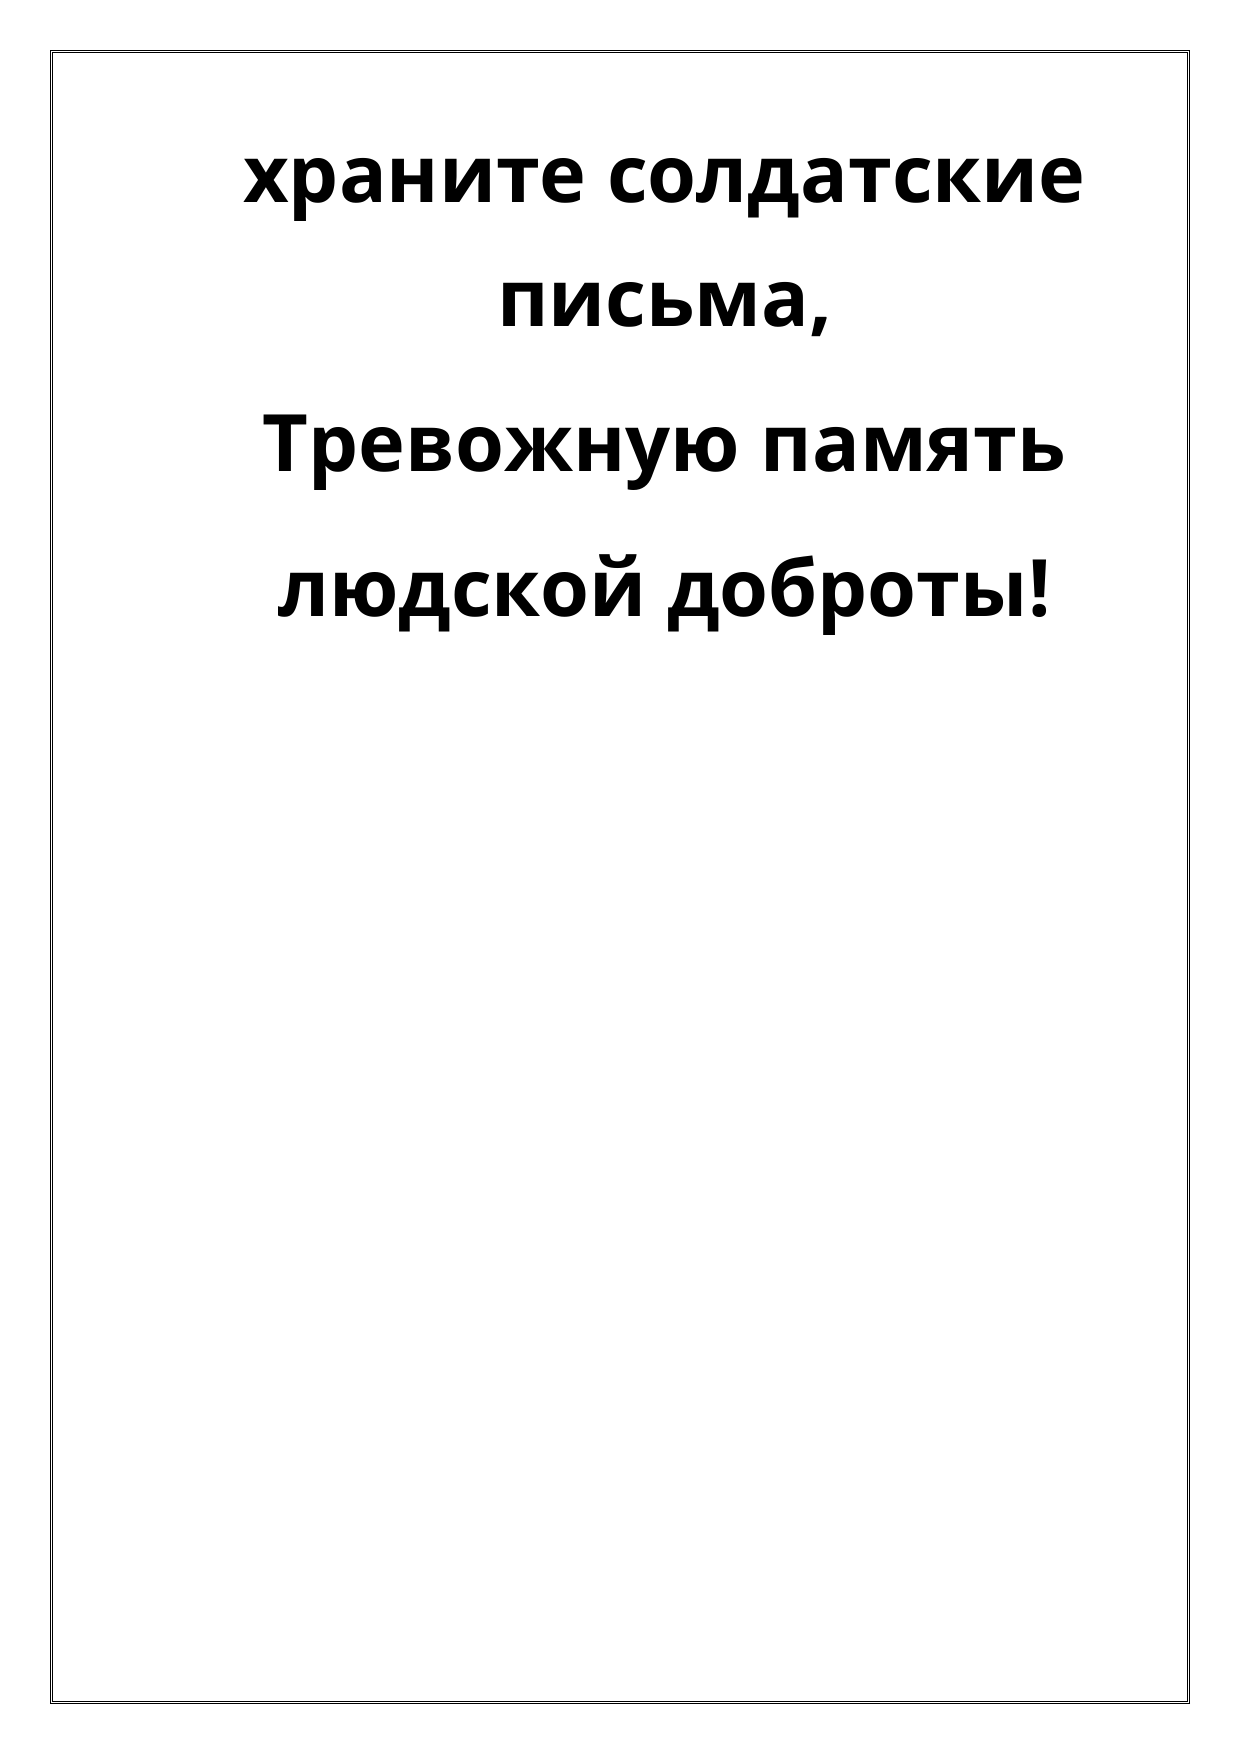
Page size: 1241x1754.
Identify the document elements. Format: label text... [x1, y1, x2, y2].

text людской доброты! [177, 532, 1152, 639]
text Тревожную память [177, 387, 1152, 495]
text храните солдатские письма, [177, 118, 1152, 350]
